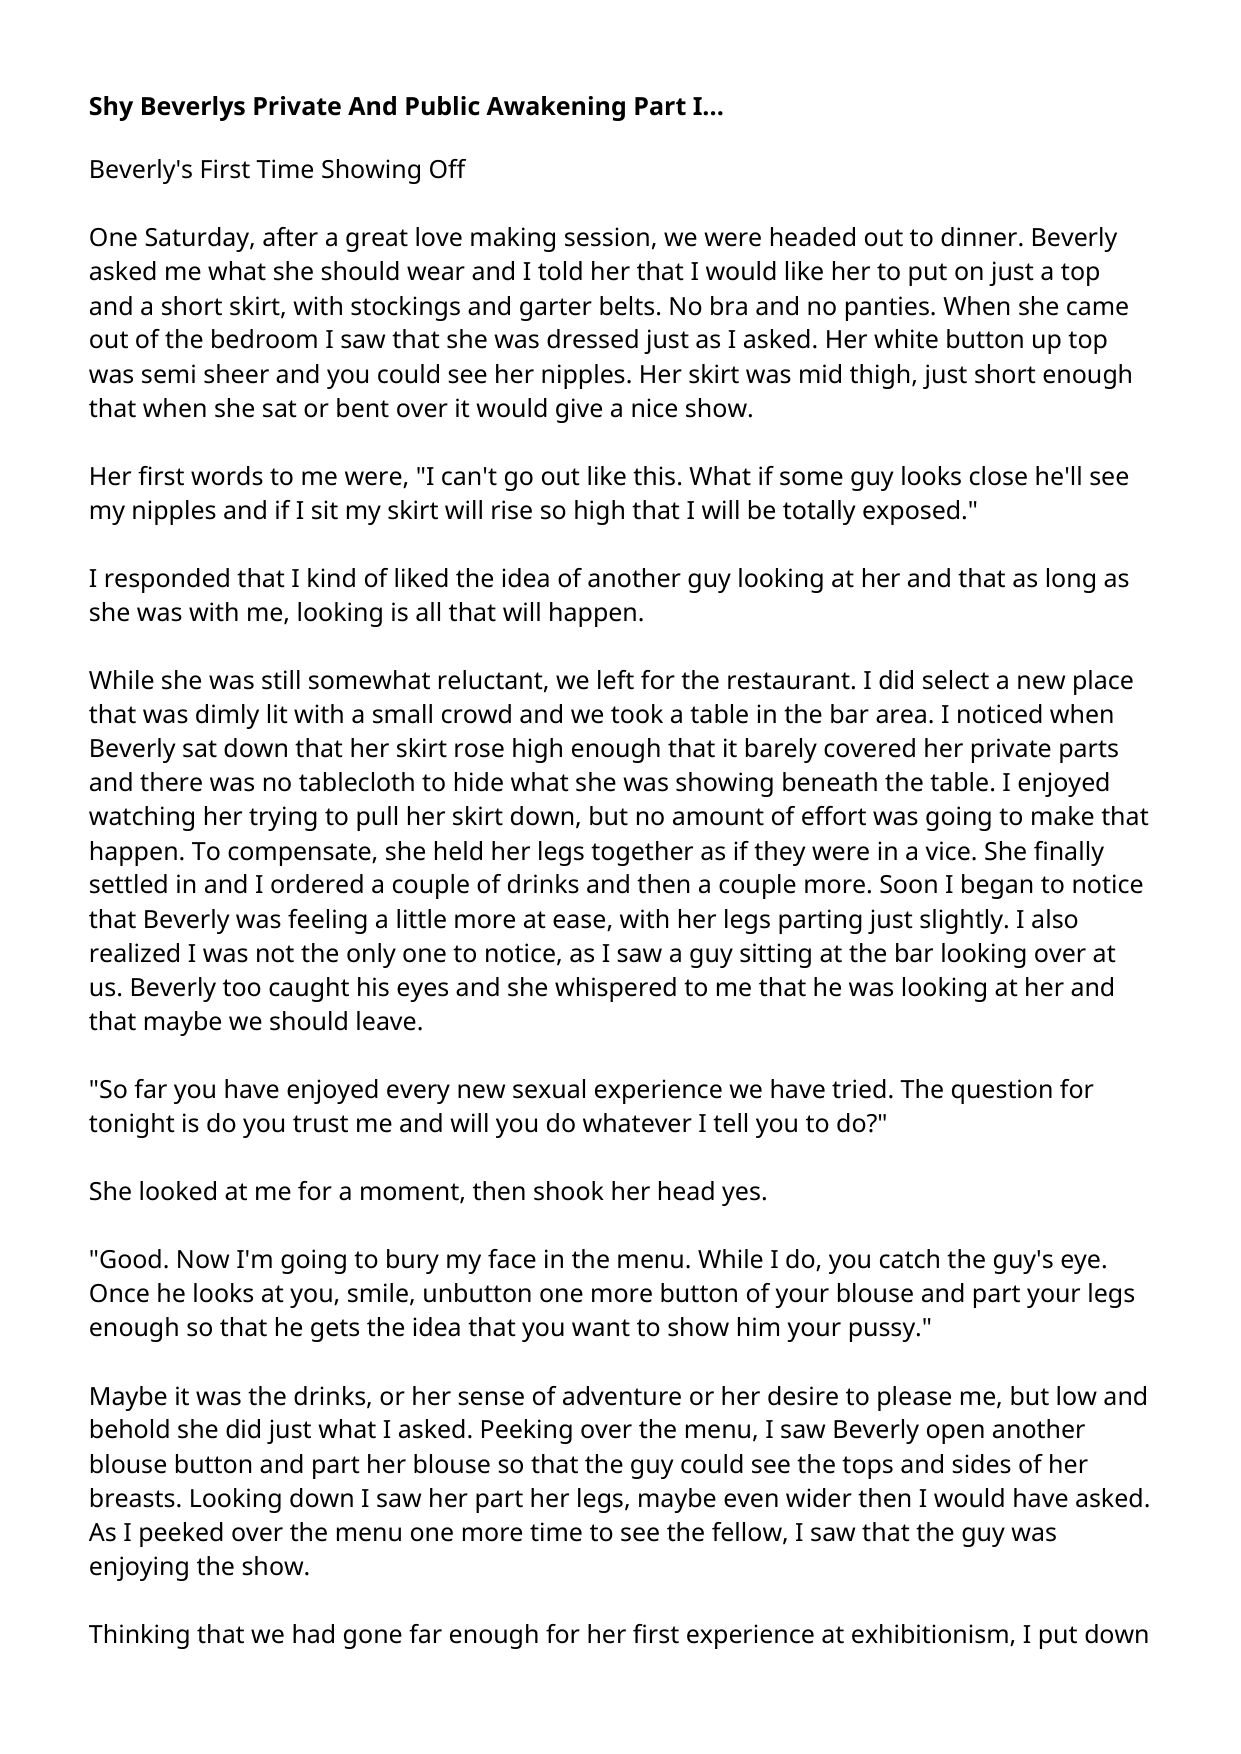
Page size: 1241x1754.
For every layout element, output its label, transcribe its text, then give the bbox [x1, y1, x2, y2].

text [89, 152, 1152, 1651]
subtitle Shy Beverlys Private And Public Awakening Part I... [89, 89, 1152, 123]
